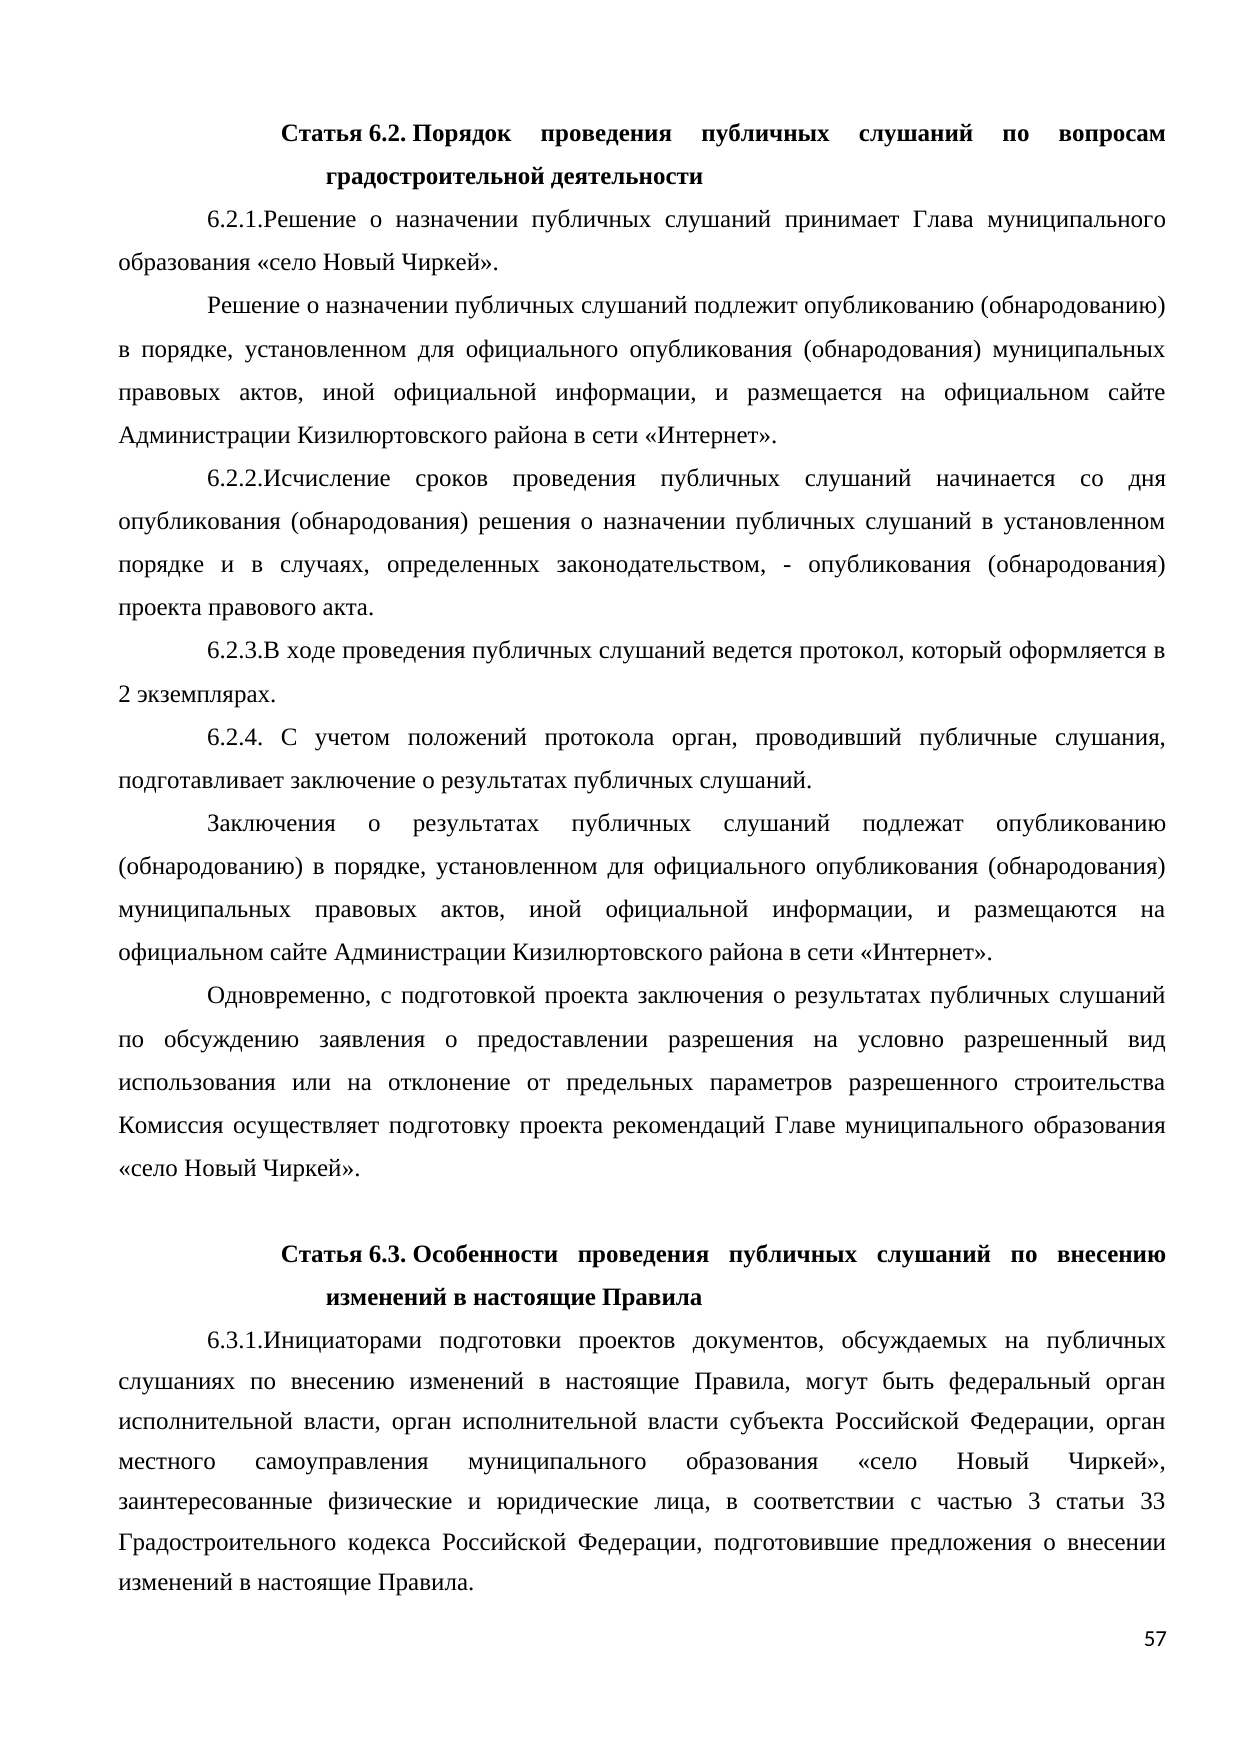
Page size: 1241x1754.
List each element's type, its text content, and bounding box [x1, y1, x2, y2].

text Решение о назначении публичных слушаний подлежит опубликованию (обнародованию) в порядке, установленном для официального опубликования (обнародования) муниципальных правовых актов, иной официальной информации, и размещается на официальном сайте Администрации Кизилюртовского района в сети «Интернет». [118, 291, 1167, 449]
text 6.2.2.Исчисление сроков проведения публичных слушаний начинается со дня опубликования (обнародования) решения о назначении публичных слушаний в установленном порядке и в случаях, определенных законодательством, - опубликования (обнародования) проекта правового акта. [118, 463, 1167, 621]
text Одновременно, с подготовкой проекта заключения о результатах публичных слушаний по обсуждению заявления о предоставлении разрешения на условно разрешенный вид использования или на отклонение от предельных параметров разрешенного строительства Комиссия осуществляет подготовку проекта рекомендаций Главе муниципального образования «село Новый Чиркей». [118, 981, 1167, 1182]
list Особенности проведения публичных слушаний по внесению изменений в настоящие Правила [281, 1239, 1167, 1311]
text 6.2.3.В ходе проведения публичных слушаний ведется протокол, который оформляется в 2 экземплярах. [118, 636, 1167, 707]
list Порядок проведения публичных слушаний по вопросам градостроительной деятельности [281, 118, 1167, 190]
text 6.2.1.Решение о назначении публичных слушаний принимает Глава муниципального образования «село Новый Чиркей». [118, 204, 1167, 276]
text 6.2.4. С учетом положений протокола орган, проводивший публичные слушания, подготавливает заключение о результатах публичных слушаний. [118, 722, 1167, 794]
text Заключения о результатах публичных слушаний подлежат опубликованию (обнародованию) в порядке, установленном для официального опубликования (обнародования) муниципальных правовых актов, иной официальной информации, и размещаются на официальном сайте Администрации Кизилюртовского района в сети «Интернет». [118, 808, 1167, 966]
text 6.3.1.Инициаторами подготовки проектов документов, обсуждаемых на публичных слушаниях по внесению изменений в настоящие Правила, могут быть федеральный орган исполнительной власти, орган исполнительной власти субъекта Российской Федерации, орган местного самоуправления муниципального образования «село Новый Чиркей», заинтересованные физические и юридические лица, в соответствии с частью 3 статьи 33 Градостроительного кодекса Российской Федерации, подготовившие предложения о внесении изменений в настоящие Правила. [118, 1326, 1167, 1596]
